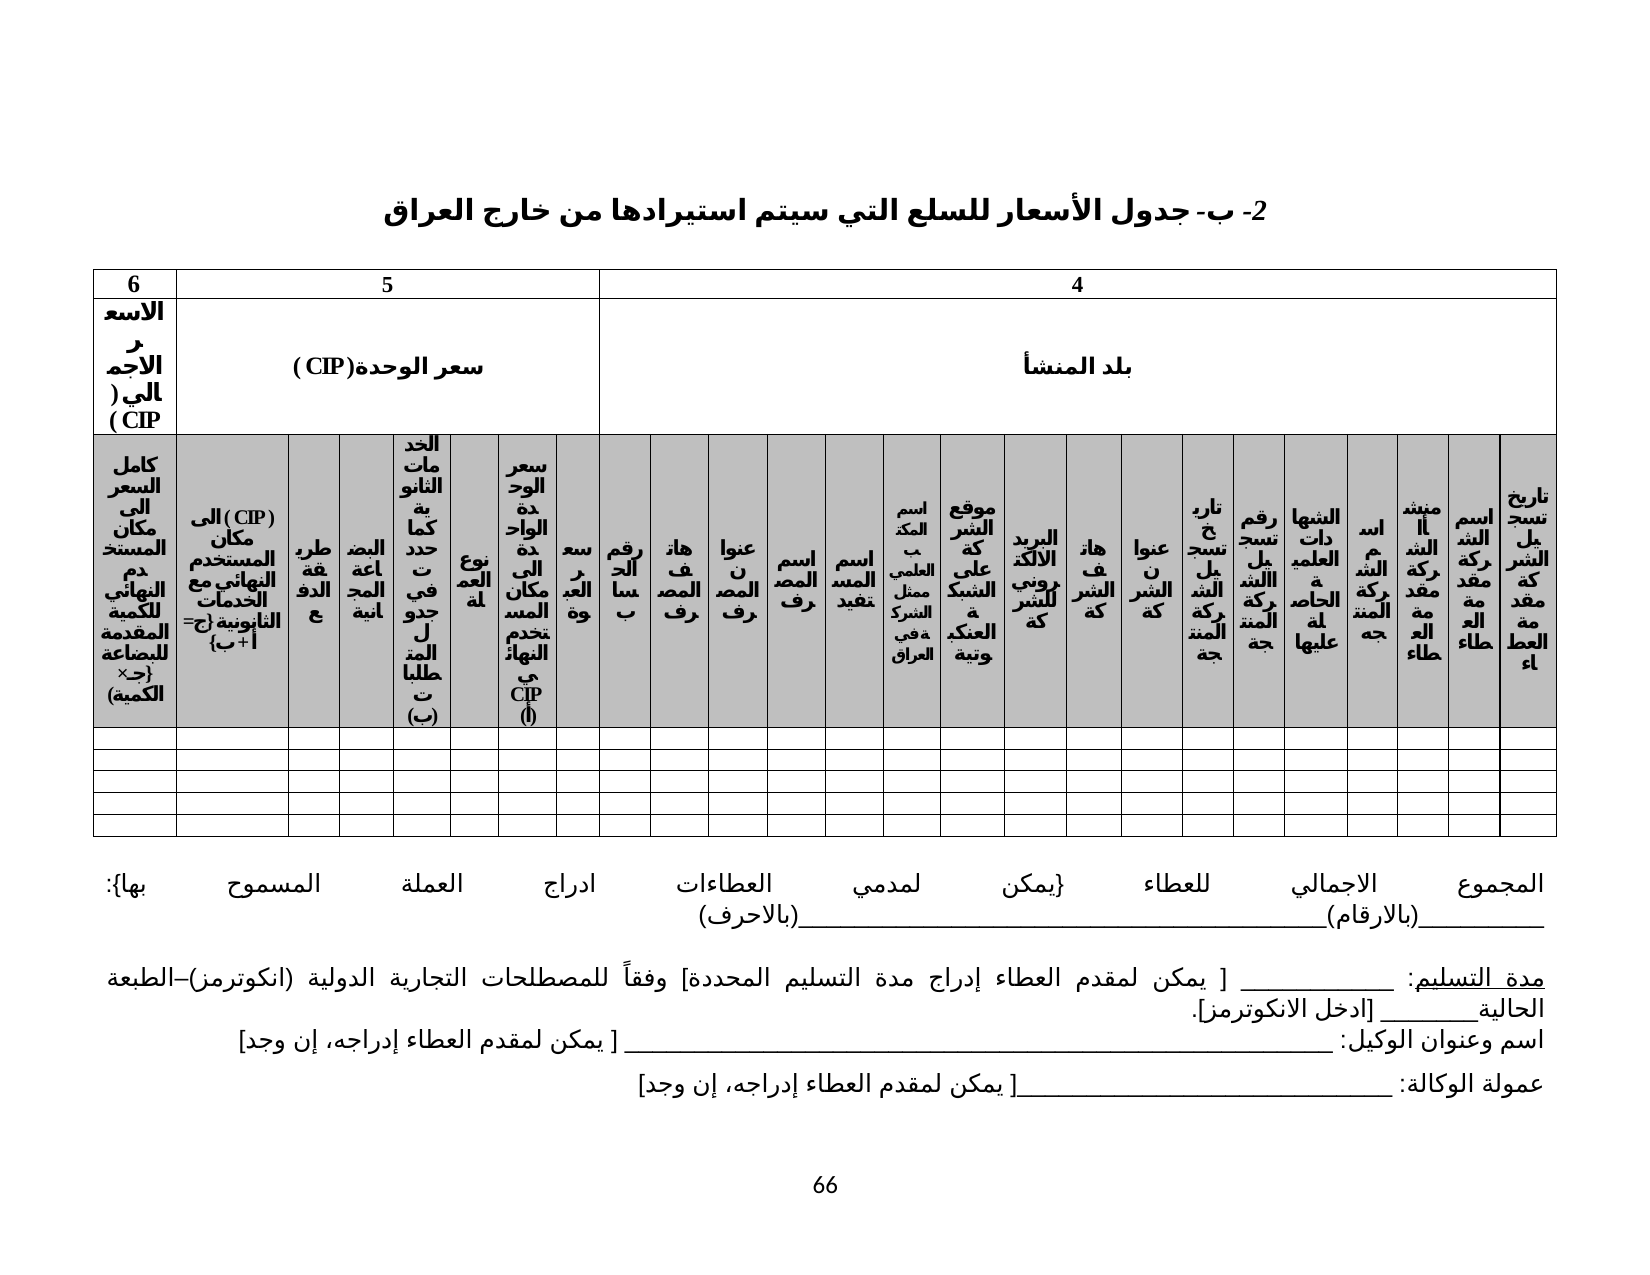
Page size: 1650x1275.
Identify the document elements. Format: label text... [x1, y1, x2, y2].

table_cell (CIP ) الى مكان المستخدم النهائي مع الخدمات الثانونية {ج= أ + ب} [177, 435, 288, 727]
table_cell منشأا الشركة مقدمة العطاء [1398, 435, 1448, 727]
table_cell [600, 728, 650, 748]
table_header 6 [94, 270, 176, 297]
text مدة التسليم: ___________ [ يمكن لمقدم العطاء إدراج مدة التسليم المحددة] وفقاً للمصطلحات التجارية الدولية (انكوترمز)–الطبعة الحالية_______ [ادخل الانكوترمز]. [105, 961, 1545, 1024]
table_cell [1005, 728, 1066, 748]
table_cell [1122, 771, 1182, 792]
table_cell [94, 728, 176, 748]
table_cell [340, 771, 393, 792]
table_cell [1005, 793, 1066, 814]
table_cell البضاعة المجانية [340, 435, 393, 727]
table_cell [1285, 815, 1347, 836]
table_cell [651, 771, 708, 792]
table_cell عنوان الشركة [1122, 435, 1182, 727]
table_cell [557, 728, 599, 748]
table_cell [1122, 728, 1182, 748]
table_cell [1348, 793, 1397, 814]
table_cell [826, 728, 883, 748]
table_cell هاتف المصرف [651, 435, 708, 727]
table_cell [557, 771, 599, 792]
table_cell [1183, 728, 1233, 748]
table_cell [451, 728, 498, 748]
table_cell اسم المكتب العلمي ممثل الشركة في العراق [884, 435, 940, 727]
table_cell [1501, 750, 1556, 770]
table_cell [340, 750, 393, 770]
text عمولة الوكالة: ___________________________[ يمكن لمقدم العطاء إدراجه، إن وجد] [105, 1068, 1545, 1099]
table_cell [1398, 815, 1448, 836]
table_cell [1234, 750, 1284, 770]
text اسم وعنوان الوكيل: ___________________________________________________ [ يمكن لمقدم العطاء إدراجه، إن وجد] [105, 1024, 1545, 1055]
table_cell رقم تسجيل االشركة المنتجة [1234, 435, 1284, 727]
table_cell [451, 771, 498, 792]
table_cell رقم الحساب [600, 435, 650, 727]
table_cell سعر الوحدة الواحدة الى مكان المستخدم النهائي CIP (أ) [499, 435, 556, 727]
table_cell [289, 750, 339, 770]
table_cell [1398, 750, 1448, 770]
table_cell [1501, 793, 1556, 814]
table_cell [1348, 815, 1397, 836]
table_header 4 [600, 270, 1556, 297]
table_cell [1234, 771, 1284, 792]
table_cell [394, 728, 450, 748]
table_cell [709, 815, 767, 836]
subtitle 2- ب- جدول الأسعار للسلع التي سيتم استيرادها من خارج العراق [105, 192, 1545, 228]
table_cell تاريخ تسجيل الشركة مقدمة العطاء [1501, 435, 1556, 727]
table_cell [1122, 750, 1182, 770]
table_cell [1005, 750, 1066, 770]
table_cell [1449, 728, 1499, 748]
table_cell [1348, 750, 1397, 770]
table_cell [826, 771, 883, 792]
table_cell بلد المنشأ [600, 299, 1556, 434]
table_cell موقع الشركة على الشبكة العنكبوتية [941, 435, 1004, 727]
table_cell [651, 750, 708, 770]
table_cell [1449, 771, 1499, 792]
table_cell [177, 793, 288, 814]
table_cell اسم المصرف [768, 435, 825, 727]
table_cell الشهادات العلمية الحاصلة عليها [1285, 435, 1347, 727]
table_cell [1449, 815, 1499, 836]
table_cell [94, 793, 176, 814]
table_cell [941, 815, 1004, 836]
table_cell [1183, 793, 1233, 814]
table_cell [941, 750, 1004, 770]
table_cell [289, 793, 339, 814]
table_cell [1501, 771, 1556, 792]
table_cell [289, 728, 339, 748]
table_cell [177, 750, 288, 770]
table_cell [1005, 771, 1066, 792]
table_cell [177, 815, 288, 836]
table_cell [768, 793, 825, 814]
table_cell [1067, 750, 1121, 770]
table_cell [1183, 750, 1233, 770]
text المجموع الاجمالي للعطاء {يمكن لمدمي العطاءات ادراج العملة المسموح بها}: _________(بالارقام)______________________________________(بالاحرف) [105, 868, 1545, 930]
table_cell [1501, 815, 1556, 836]
table_cell نوع العملة [451, 435, 498, 727]
table_cell [1398, 771, 1448, 792]
table_cell [600, 750, 650, 770]
table_cell [826, 815, 883, 836]
table_cell [499, 793, 556, 814]
table_cell [1398, 728, 1448, 748]
table_cell [1183, 771, 1233, 792]
table_cell [884, 771, 940, 792]
table_cell [557, 750, 599, 770]
table_cell [709, 728, 767, 748]
table_cell [394, 815, 450, 836]
table_cell طريقة الدفع [289, 435, 339, 727]
table_cell [1234, 815, 1284, 836]
table_cell [557, 815, 599, 836]
table_cell [289, 771, 339, 792]
table_cell [499, 771, 556, 792]
table_cell [394, 771, 450, 792]
table_cell [177, 728, 288, 748]
table_cell [1348, 771, 1397, 792]
table_cell [94, 771, 176, 792]
table_cell [941, 793, 1004, 814]
table_header 5 [177, 270, 599, 297]
table_cell [394, 793, 450, 814]
table_cell اسم الشركة مقدمة العطاء [1449, 435, 1499, 727]
table_cell [709, 771, 767, 792]
table_cell [768, 750, 825, 770]
table_cell [651, 793, 708, 814]
table_cell [1122, 793, 1182, 814]
table_cell كامل السعر الى مكان المستخدم النهائي للكمية المقدمة للبضاعة {جـ× الكمية) [94, 435, 176, 727]
table_cell [651, 815, 708, 836]
table_cell اسم الشركة المنتجه [1348, 435, 1397, 727]
table_cell [1285, 750, 1347, 770]
table_cell [451, 750, 498, 770]
table_cell [600, 793, 650, 814]
table_cell [451, 793, 498, 814]
table_cell [884, 750, 940, 770]
table_cell [768, 815, 825, 836]
table_cell [1234, 793, 1284, 814]
table_cell [884, 793, 940, 814]
table_cell [1067, 793, 1121, 814]
table_cell [451, 815, 498, 836]
table_cell [709, 750, 767, 770]
table_cell [941, 771, 1004, 792]
table_cell [1398, 793, 1448, 814]
table_cell تاريخ تسجيل الشركة المنتجة [1183, 435, 1233, 727]
table_cell [1067, 815, 1121, 836]
table_cell [94, 750, 176, 770]
table_cell [1285, 728, 1347, 748]
table_cell [1449, 793, 1499, 814]
table_cell [1501, 728, 1556, 748]
table_cell [651, 728, 708, 748]
table_cell [1449, 750, 1499, 770]
table_cell [884, 728, 940, 748]
table_cell [499, 750, 556, 770]
table_cell اسم المستفيد [826, 435, 883, 727]
table_cell [1067, 771, 1121, 792]
table_cell [499, 728, 556, 748]
table_cell [1067, 728, 1121, 748]
table_cell [557, 793, 599, 814]
table_cell [768, 771, 825, 792]
table_cell [1285, 771, 1347, 792]
table_cell [826, 793, 883, 814]
table_cell [1234, 728, 1284, 748]
table_cell [884, 815, 940, 836]
table_cell سعر الوحدة(CIP ) [177, 299, 599, 434]
table_cell [1348, 728, 1397, 748]
table_cell [709, 793, 767, 814]
table_cell [394, 750, 450, 770]
table_cell سعر العبوة [557, 435, 599, 727]
table_cell [768, 728, 825, 748]
table_cell [340, 815, 393, 836]
table_cell [499, 815, 556, 836]
table_cell عنوان المصرف [709, 435, 767, 727]
table_cell [600, 815, 650, 836]
table_cell [289, 815, 339, 836]
table_cell [1122, 815, 1182, 836]
table_cell [1005, 815, 1066, 836]
table_cell [340, 728, 393, 748]
table_cell الاسعر الاجمالي (CIP ) [94, 299, 176, 434]
table_cell [1183, 815, 1233, 836]
table_cell هاتف الشركة [1067, 435, 1121, 727]
table_cell [1285, 793, 1347, 814]
table_cell [826, 750, 883, 770]
table_cell [340, 793, 393, 814]
table_cell الخدمات الثانوية كما حددت في جدول المتطلبات (ب) [394, 435, 450, 727]
table_cell البريد الالكتروني للشركة [1005, 435, 1066, 727]
table_cell [600, 771, 650, 792]
table_cell [941, 728, 1004, 748]
table_cell [94, 815, 176, 836]
table_cell [177, 771, 288, 792]
